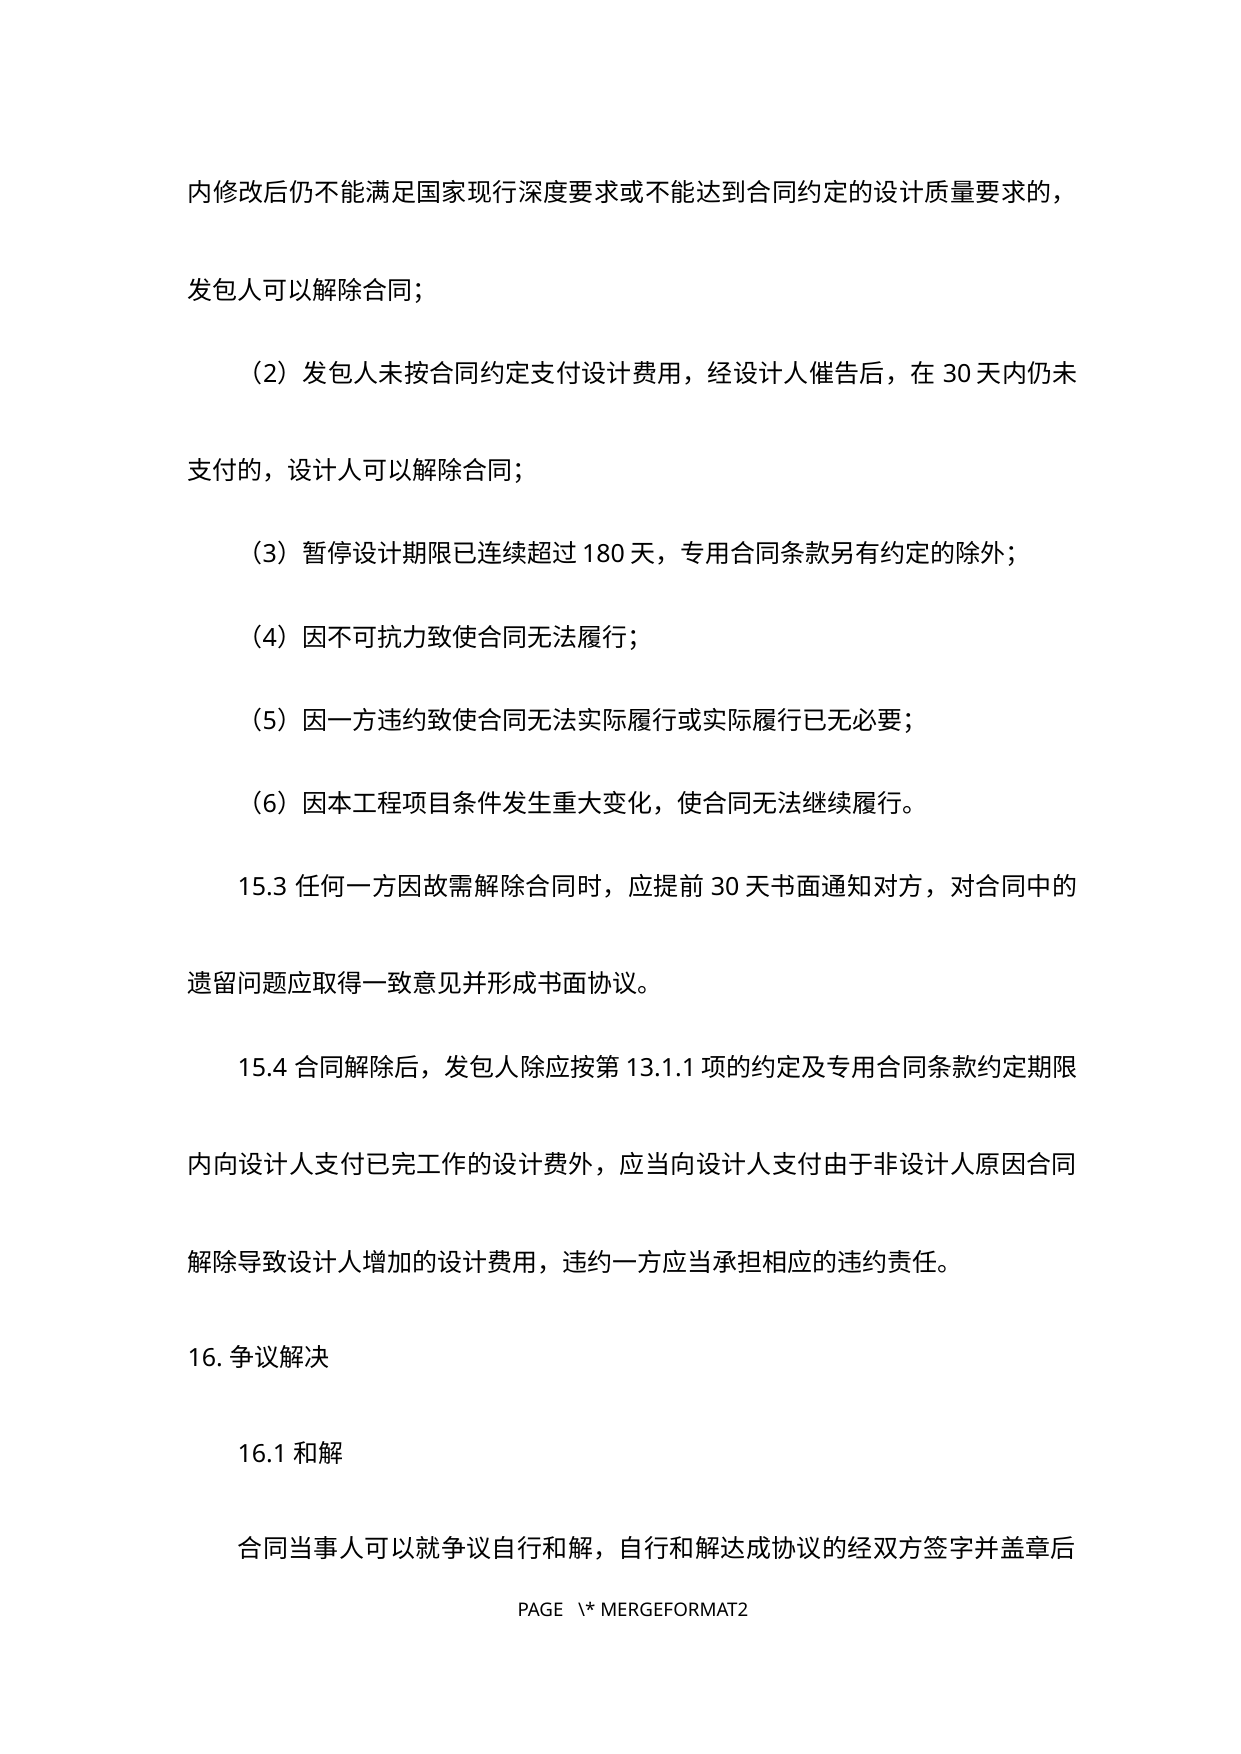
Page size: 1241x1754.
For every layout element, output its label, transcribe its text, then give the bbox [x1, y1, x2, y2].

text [187, 158, 1078, 321]
text （4）因不可抗力致使合同无法履行； [187, 603, 1078, 668]
text （2）发包人未按合同约定支付设计费用，经设计人催告后，在30天内仍未支付的，设计人可以解除合同； [187, 339, 1078, 501]
text （6）因本工程项目条件发生重大变化，使合同无法继续履行。 [187, 769, 1078, 834]
text 15.3 任何一方因故需解除合同时，应提前30天书面通知对方，对合同中的遗留问题应取得一致意见并形成书面协议。 [187, 852, 1078, 1014]
subtitle 16. 争议解决 [187, 1323, 1078, 1388]
subtitle 16.1 和解 [187, 1419, 1078, 1484]
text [187, 1514, 1078, 1579]
text 15.4 合同解除后，发包人除应按第13.1.1项的约定及专用合同条款约定期限内向设计人支付已完工作的设计费外，应当向设计人支付由于非设计人原因合同解除导致设计人增加的设计费用，违约一方应当承担相应的违约责任。 [187, 1033, 1078, 1293]
text （3）暂停设计期限已连续超过180天，专用合同条款另有约定的除外； [187, 519, 1078, 584]
text （5）因一方违约致使合同无法实际履行或实际履行已无必要； [187, 686, 1078, 751]
